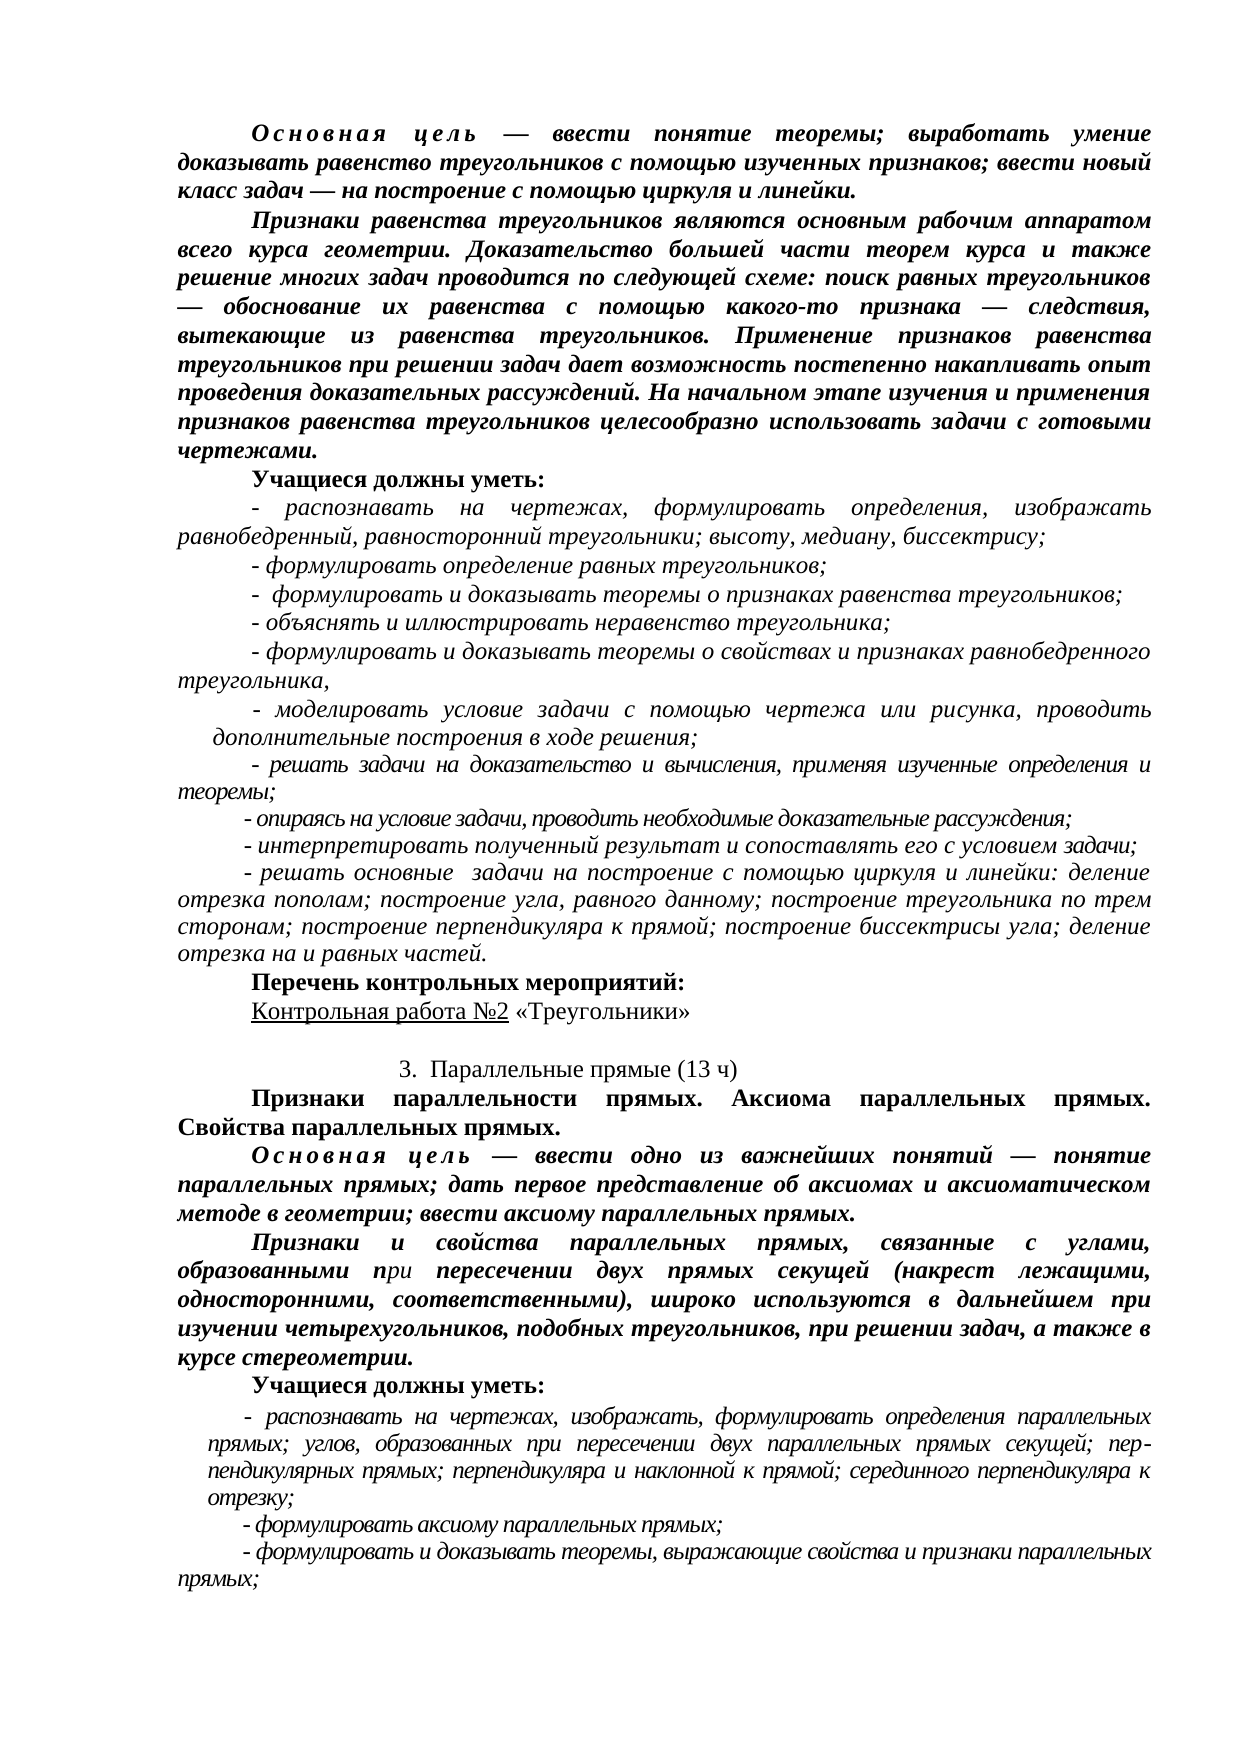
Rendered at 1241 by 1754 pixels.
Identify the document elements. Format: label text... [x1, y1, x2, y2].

text - формулировать определение равных треугольников; [177, 550, 1152, 579]
text Учащиеся должны уметь: [177, 464, 1152, 492]
text - объяснять и иллюстрировать неравенство треугольника; [177, 607, 1152, 636]
text - формулировать и доказывать теоремы о свойствах и признаках равнобедренного треугольника, [177, 636, 1152, 694]
text 3. Параллельные прямые (13 ч) [212, 1054, 1152, 1083]
text Основная цель — ввести понятие теоремы; выработать умение доказывать равенство треугольников с помощью изученных признаков; ввести новый класс задач — на построение с помощью циркуля и линейки. [177, 118, 1152, 204]
text - распознавать на чертежах, изображать, формулировать определения параллельных прямых; углов, образованных при пересечении двух параллельных прямых секущей; перпендикулярных прямых; перпендикуляра и наклонной к прямой; серединного перпендикуляра к отрезку; [207, 1403, 1152, 1511]
text Учащиеся должны уметь: [177, 1371, 1152, 1399]
text - решать основные задачи на построение с помощью циркуля и линейки: деление отрезка пополам; построение угла, равного данному; построение треугольника по трем сторонам; построение перпендикуляра к прямой; построение биссектрисы угла; деление отрезка на и равных частей. [177, 859, 1152, 967]
text - формулировать аксиому параллельных прямых; [242, 1511, 1152, 1538]
text Признаки параллельности прямых. Аксиома параллельных прямых. Свойства параллельных прямых. [177, 1083, 1152, 1141]
text - распознавать на чертежах, формулировать определения, изображать равнобедренный, равносторонний треугольники; высоту, медиану, биссектрису; [177, 492, 1152, 550]
text - формулировать и доказывать теоремы о признаках равенства треугольников; [177, 579, 1152, 607]
text Перечень контрольных мероприятий: [177, 967, 1152, 996]
text - решать задачи на доказательство и вычисления, применяя изученные определения и теоремы; [177, 751, 1152, 805]
text - опираясь на условие задачи, проводить необходимые доказательные рассуждения; [177, 805, 1152, 832]
text Основная цель — ввести одно из важнейших понятий — понятие параллельных прямых; дать первое представление об аксиомах и аксиоматическом методе в геометрии; ввести аксиому параллельных прямых. [177, 1141, 1152, 1227]
text - моделировать условие задачи с помощью чертежа или рисунка, проводить дополнительные построения в ходе решения; [212, 694, 1152, 751]
text - формулировать и доказывать теоремы, выражающие свойства и признаки параллельных прямых; [177, 1538, 1152, 1592]
text - интерпретировать полученный результат и сопоставлять его с условием задачи; [177, 832, 1152, 859]
text Контрольная работа №2 «Треугольники» [177, 996, 1152, 1025]
text Признаки равенства треугольников являются основным рабочим аппаратом всего курса геометрии. Доказательство большей части теорем курса и также решение многих задач проводится по следующей схеме: поиск равных треугольников — обоснование их равенства с помощью какого-то признака — следствия, вытекающие из равенства треугольников. Применение признаков равенства треугольников при решении задач дает возможность постепенно накапливать опыт проведения доказательных рассуждений. На начальном этапе изучения и применения признаков равенства треугольников целесообразно использовать задачи с готовыми чертежами. [177, 205, 1152, 464]
text Признаки и свойства параллельных прямых, связанные с углами, образованными при пересечении двух прямых секущей (накрест лежащими, односторонними, соответственными), широко используются в дальнейшем при изучении четырехугольников, подобных треугольников, при решении задач, а также в курсе стереометрии. [177, 1227, 1152, 1371]
